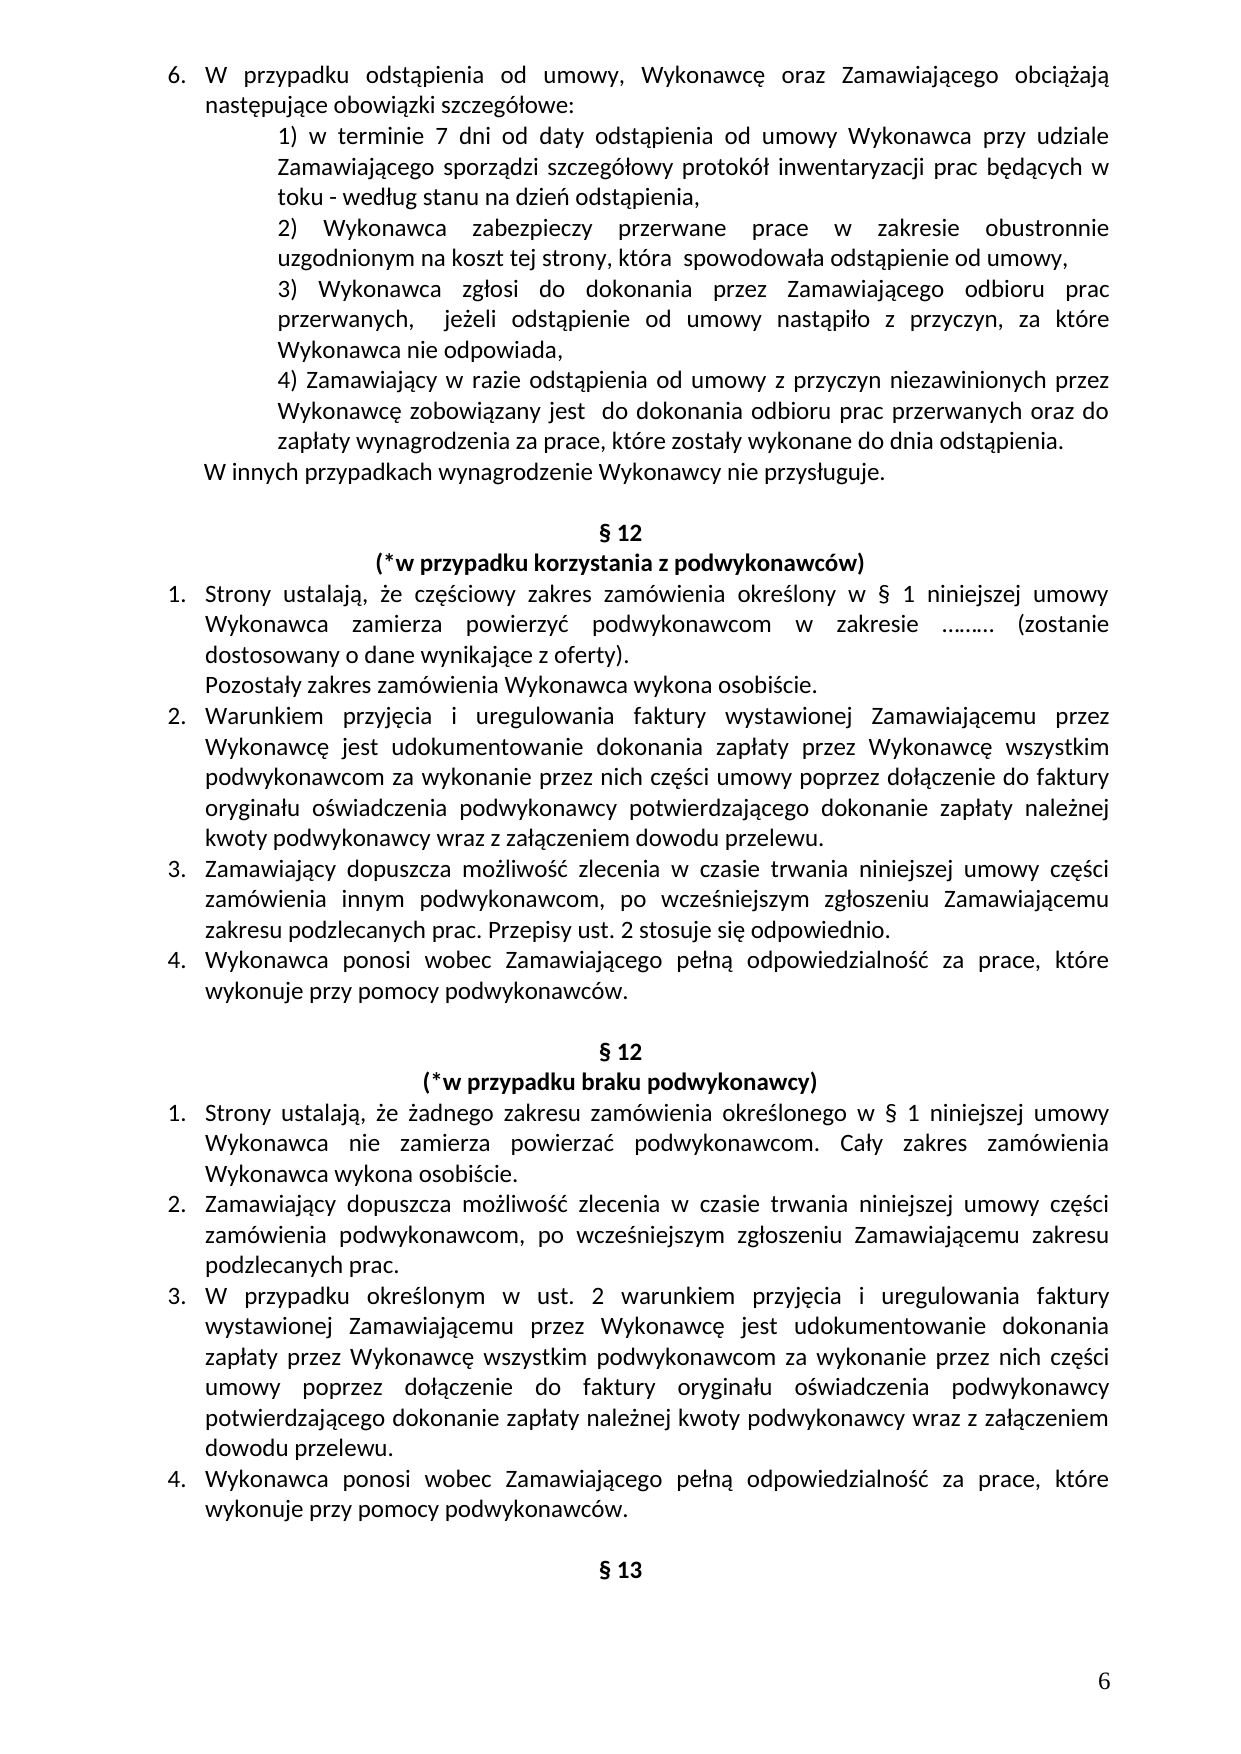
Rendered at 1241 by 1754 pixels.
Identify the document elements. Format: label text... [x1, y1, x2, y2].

list Wykonawca ponosi wobec Zamawiającego pełną odpowiedzialność za prace, które wykonuje przy pomocy podwykonawców. [167, 944, 1110, 1005]
text 4) Zamawiający w razie odstąpienia od umowy z przyczyn niezawinionych przez Wykonawcę zobowiązany jest do dokonania odbioru prac przerwanych oraz do zapłaty wynagrodzenia za prace, które zostały wykonane do dnia odstąpienia. [277, 364, 1110, 456]
list Strony ustalają, że częściowy zakres zamówienia określony w § 1 niniejszej umowy Wykonawca zamierza powierzyć podwykonawcom w zakresie ……… (zostanie dostosowany o dane wynikające z oferty). [167, 578, 1110, 669]
list Zamawiający dopuszcza możliwość zlecenia w czasie trwania niniejszej umowy części zamówienia innym podwykonawcom, po wcześniejszym zgłoszeniu Zamawiającemu zakresu podzlecanych prac. Przepisy ust. 2 stosuje się odpowiednio. [167, 853, 1110, 944]
text § 12 [130, 517, 1110, 547]
text (*w przypadku korzystania z podwykonawców) [130, 547, 1110, 578]
text 1) w terminie 7 dni od daty odstąpienia od umowy Wykonawca przy udziale Zamawiającego sporządzi szczegółowy protokół inwentaryzacji prac będących w toku - według stanu na dzień odstąpienia, [277, 120, 1110, 212]
list Warunkiem przyjęcia i uregulowania faktury wystawionej Zamawiającemu przez Wykonawcę jest udokumentowanie dokonania zapłaty przez Wykonawcę wszystkim podwykonawcom za wykonanie przez nich części umowy poprzez dołączenie do faktury oryginału oświadczenia podwykonawcy potwierdzającego dokonanie zapłaty należnej kwoty podwykonawcy wraz z załączeniem dowodu przelewu. [167, 700, 1110, 853]
list W przypadku określonym w ust. 2 warunkiem przyjęcia i uregulowania faktury wystawionej Zamawiającemu przez Wykonawcę jest udokumentowanie dokonania zapłaty przez Wykonawcę wszystkim podwykonawcom za wykonanie przez nich części umowy poprzez dołączenie do faktury oryginału oświadczenia podwykonawcy potwierdzającego dokonanie zapłaty należnej kwoty podwykonawcy wraz z załączeniem dowodu przelewu. [167, 1280, 1110, 1463]
text 3) Wykonawca zgłosi do dokonania przez Zamawiającego odbioru prac przerwanych, jeżeli odstąpienie od umowy nastąpiło z przyczyn, za które Wykonawca nie odpowiada, [277, 273, 1110, 364]
text § 12 [130, 1036, 1110, 1066]
list Strony ustalają, że żadnego zakresu zamówienia określonego w § 1 niniejszej umowy Wykonawca nie zamierza powierzać podwykonawcom. Cały zakres zamówienia Wykonawca wykona osobiście. [167, 1097, 1110, 1188]
text (*w przypadku braku podwykonawcy) [130, 1066, 1110, 1097]
list W przypadku odstąpienia od umowy, Wykonawcę oraz Zamawiającego obciążają następujące obowiązki szczegółowe: [167, 59, 1110, 120]
text Pozostały zakres zamówienia Wykonawca wykona osobiście. [205, 669, 1110, 700]
text 2) Wykonawca zabezpieczy przerwane prace w zakresie obustronnie uzgodnionym na koszt tej strony, która spowodowała odstąpienie od umowy, [277, 212, 1110, 273]
text § 13 [130, 1555, 1110, 1585]
list Zamawiający dopuszcza możliwość zlecenia w czasie trwania niniejszej umowy części zamówienia podwykonawcom, po wcześniejszym zgłoszeniu Zamawiającemu zakresu podzlecanych prac. [167, 1188, 1110, 1280]
text W innych przypadkach wynagrodzenie Wykonawcy nie przysługuje. [204, 456, 1110, 486]
list Wykonawca ponosi wobec Zamawiającego pełną odpowiedzialność za prace, które wykonuje przy pomocy podwykonawców. [167, 1463, 1110, 1524]
